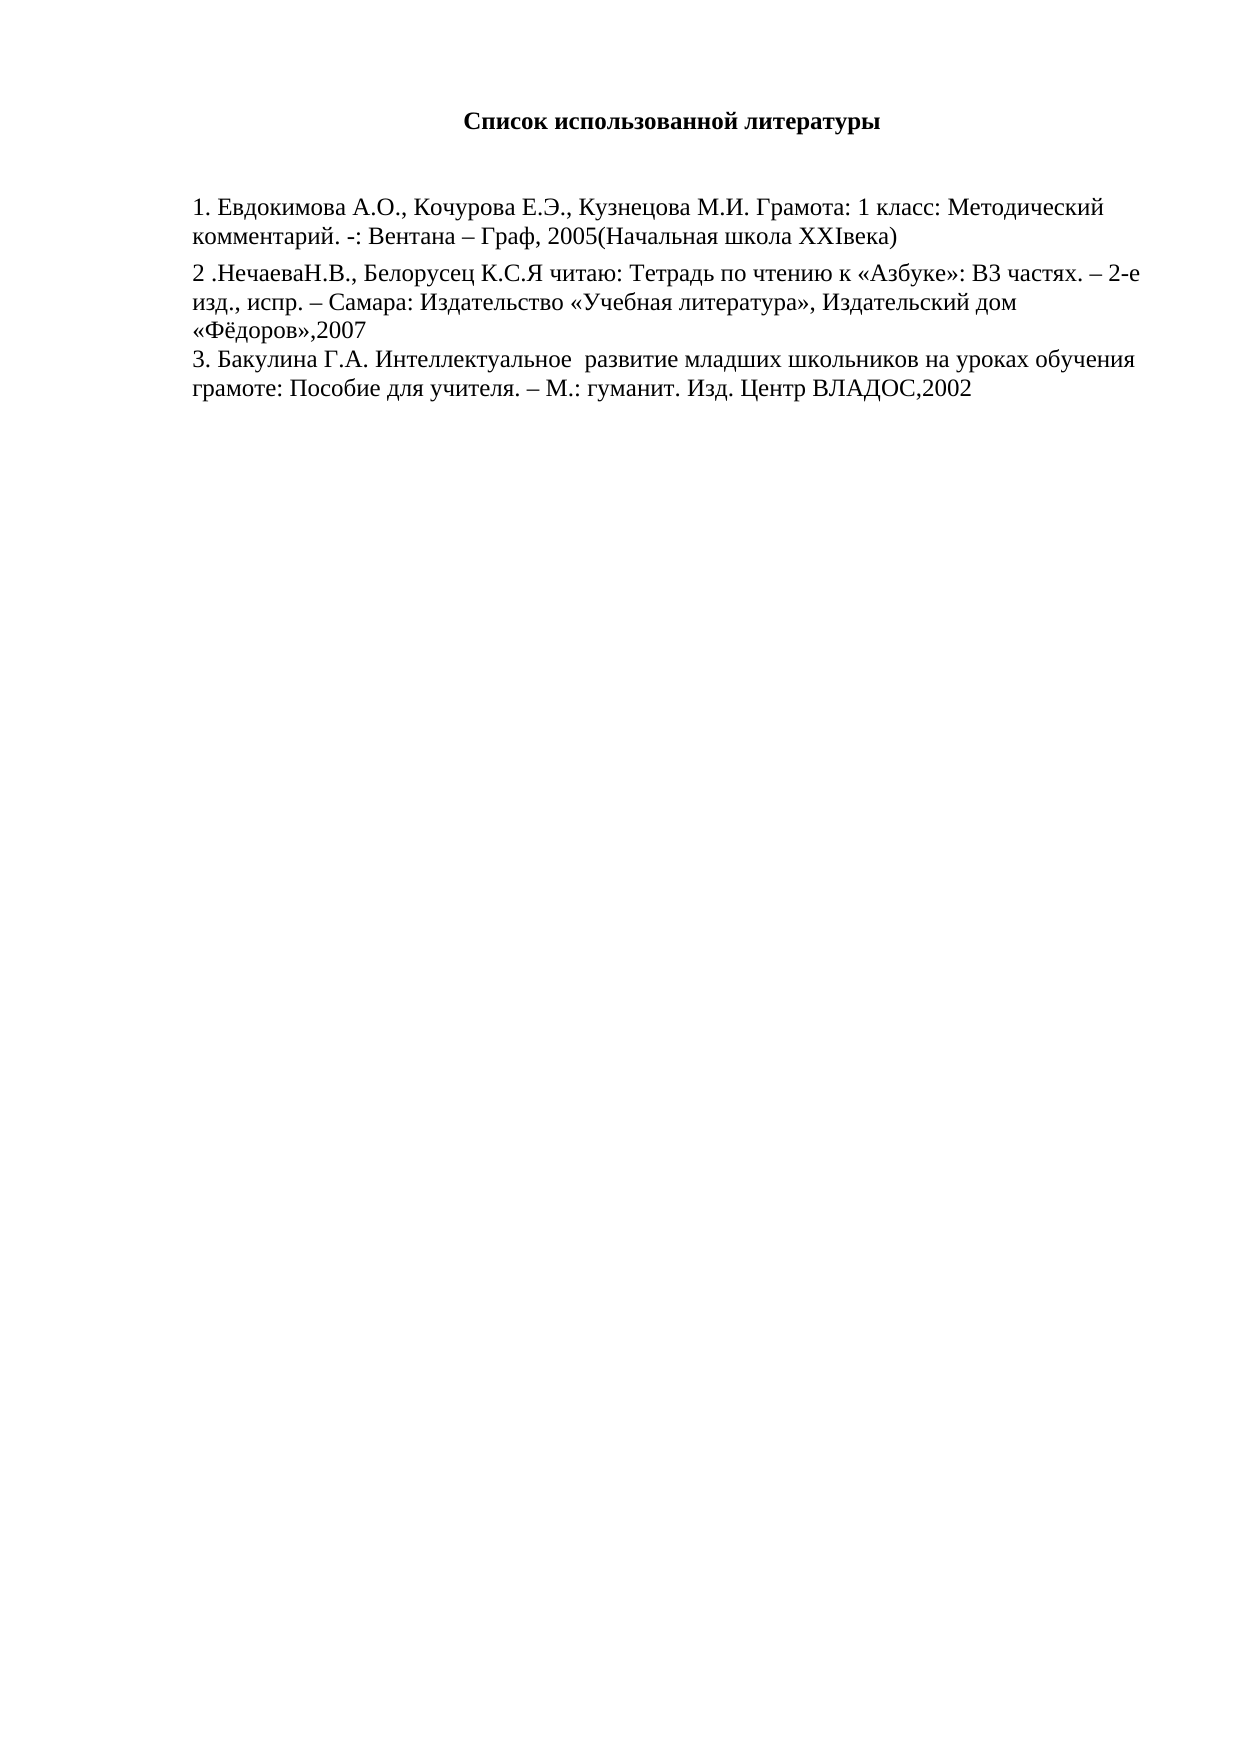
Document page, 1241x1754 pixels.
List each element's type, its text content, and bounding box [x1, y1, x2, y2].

text Список использованной литературы [192, 106, 1152, 163]
text 3. Бакулина Г.А. Интеллектуальное развитие младших школьников на уроках обучения грамоте: Пособие для учителя. – М.: гуманит. Изд. Центр ВЛАДОС,2002 [192, 344, 1152, 430]
text 2 .НечаеваН.В., Белорусец К.С.Я читаю: Тетрадь по чтению к «Азбуке»: В3 частях. – 2-е изд., испр. – Самара: Издательство «Учебная литература», Издательский дом «Фёдоров»,2007 [192, 258, 1152, 344]
text 1. Евдокимова А.О., Кочурова Е.Э., Кузнецова М.И. Грамота: 1 класс: Методический комментарий. -: Вентана – Граф, 2005(Начальная школа ХХIвека) [192, 192, 1152, 250]
